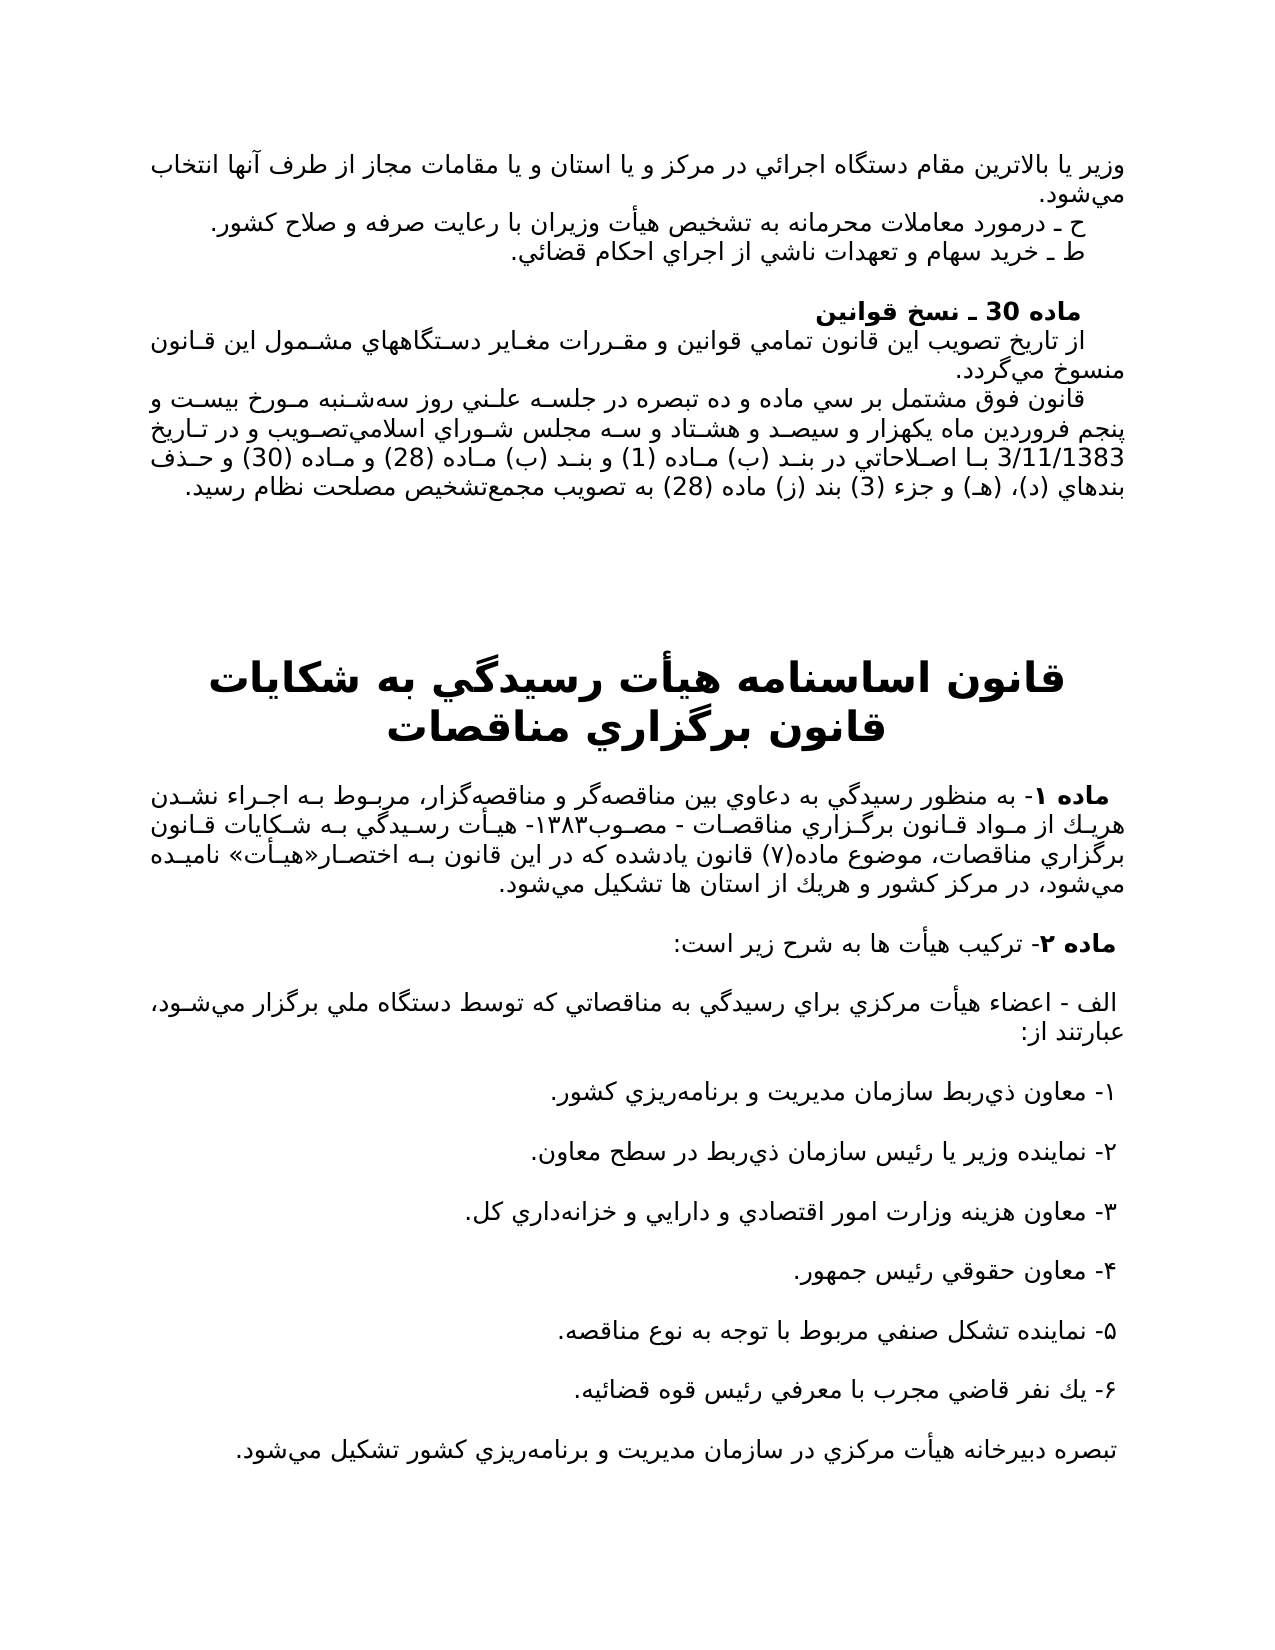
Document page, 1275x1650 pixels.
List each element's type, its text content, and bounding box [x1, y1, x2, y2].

text تبصره دبيرخانه هيأت مركزي در سازمان مديريت و برنامه‌ريزي كشور تشكيل مي‌شود. [150, 1435, 1125, 1464]
text ۵- نماينده تشكل صنفي مربوط با توجه به نوع مناقصه. [150, 1316, 1125, 1345]
text ماده ۲- تركيب هيأت ها به شرح زير است: [150, 929, 1125, 958]
text ۱- معاون ذي‌ربط سازمان مديريت و برنامه‌ريزي كشور. [150, 1077, 1125, 1106]
text قانون اساسنامه هيأت رسيدگي به شكايات قانون برگزاري مناقصات [150, 654, 1125, 751]
text ح‌ ـ درمورد معاملات‌ محرمانه‌ به‌ تشخيص‌ هيأت‌ وزيران‌ با رعايت‌ صرفه‌ و صلاح‌ كشور. [150, 208, 1125, 237]
text قانون‌ فوق‌ مشتمل‌ بر سي‌ ماده‌ و ده‌ تبصره‌ در جلسه‌ علني‌ روز سه‌شنبه‌ مورخ‌ بيست‌ و پنجم‌ فروردين‌ ماه‌ يكهزار و سيصد و هشتاد و سه‌ مجلس‌ شوراي‌ اسلامي‌تصويب‌ و در تاريخ‌ 3/11/1383 با اصلاحاتي‌ در بند (ب‌) ماده‌ (1) و بند (ب‌) ماده‌ (28) و ماده‌ (30) و حذف‌ بندهاي‌ (د)، (هـ) و جزء (3) بند (ز) ماده‌ (28) به‌ تصويب‌ مجمع‌تشخيص‌ مصلحت‌ نظام‌ رسيد. [150, 385, 1125, 501]
text ماده‌ 30 ـ نسخ‌ قوانين‌ [150, 297, 1125, 326]
text ۴- معاون حقوقي رئيس جمهور. [150, 1256, 1125, 1286]
text الف - اعضاء هيأت مركزي براي رسيدگي به مناقصاتي كه توسط دستگاه ملي برگزار مي‌شود، عبارتند از: [150, 988, 1125, 1047]
text ماده ۱- به منظور رسيدگي به دعاوي بين مناقصه‌گر و مناقصه‌گزار، مربوط به اجراء نشدن هريك از مواد قانون برگزاري مناقصات - مصوب۱۳۸۳- هيأت رسيدگي به شكايات قانون برگزاري مناقصات، موضوع ماده(۷) قانون يادشده كه در اين قانون به اختصار«هيأت» ناميده مي‌شود، در مركز كشور و هريك از استان ها تشكيل مي‌شود. [150, 782, 1125, 898]
text ۲- نماينده وزير يا رئيس سازمان ذي‌ربط در سطح معاون. [150, 1137, 1125, 1166]
text ۳- معاون هزينه وزارت امور اقتصادي و دارايي و خزانه‌داري كل‌. [150, 1197, 1125, 1226]
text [150, 150, 1125, 208]
text ۶- يك نفر قاضي مجرب با معرفي رئيس قوه قضائيه. [150, 1376, 1125, 1405]
text از تاريخ‌ تصويب‌ اين‌ قانون‌ تمامي‌ قوانين‌ و مقررات‌ مغاير دستگاههاي‌ مشمول‌ اين ‌قانون‌ منسوخ‌ مي‌گردد. [150, 326, 1125, 385]
text ط‌ ـ خريد سهام‌ و تعهدات‌ ناشي‌ از اجراي‌ احكام‌ قضائي‌. [150, 237, 1125, 267]
